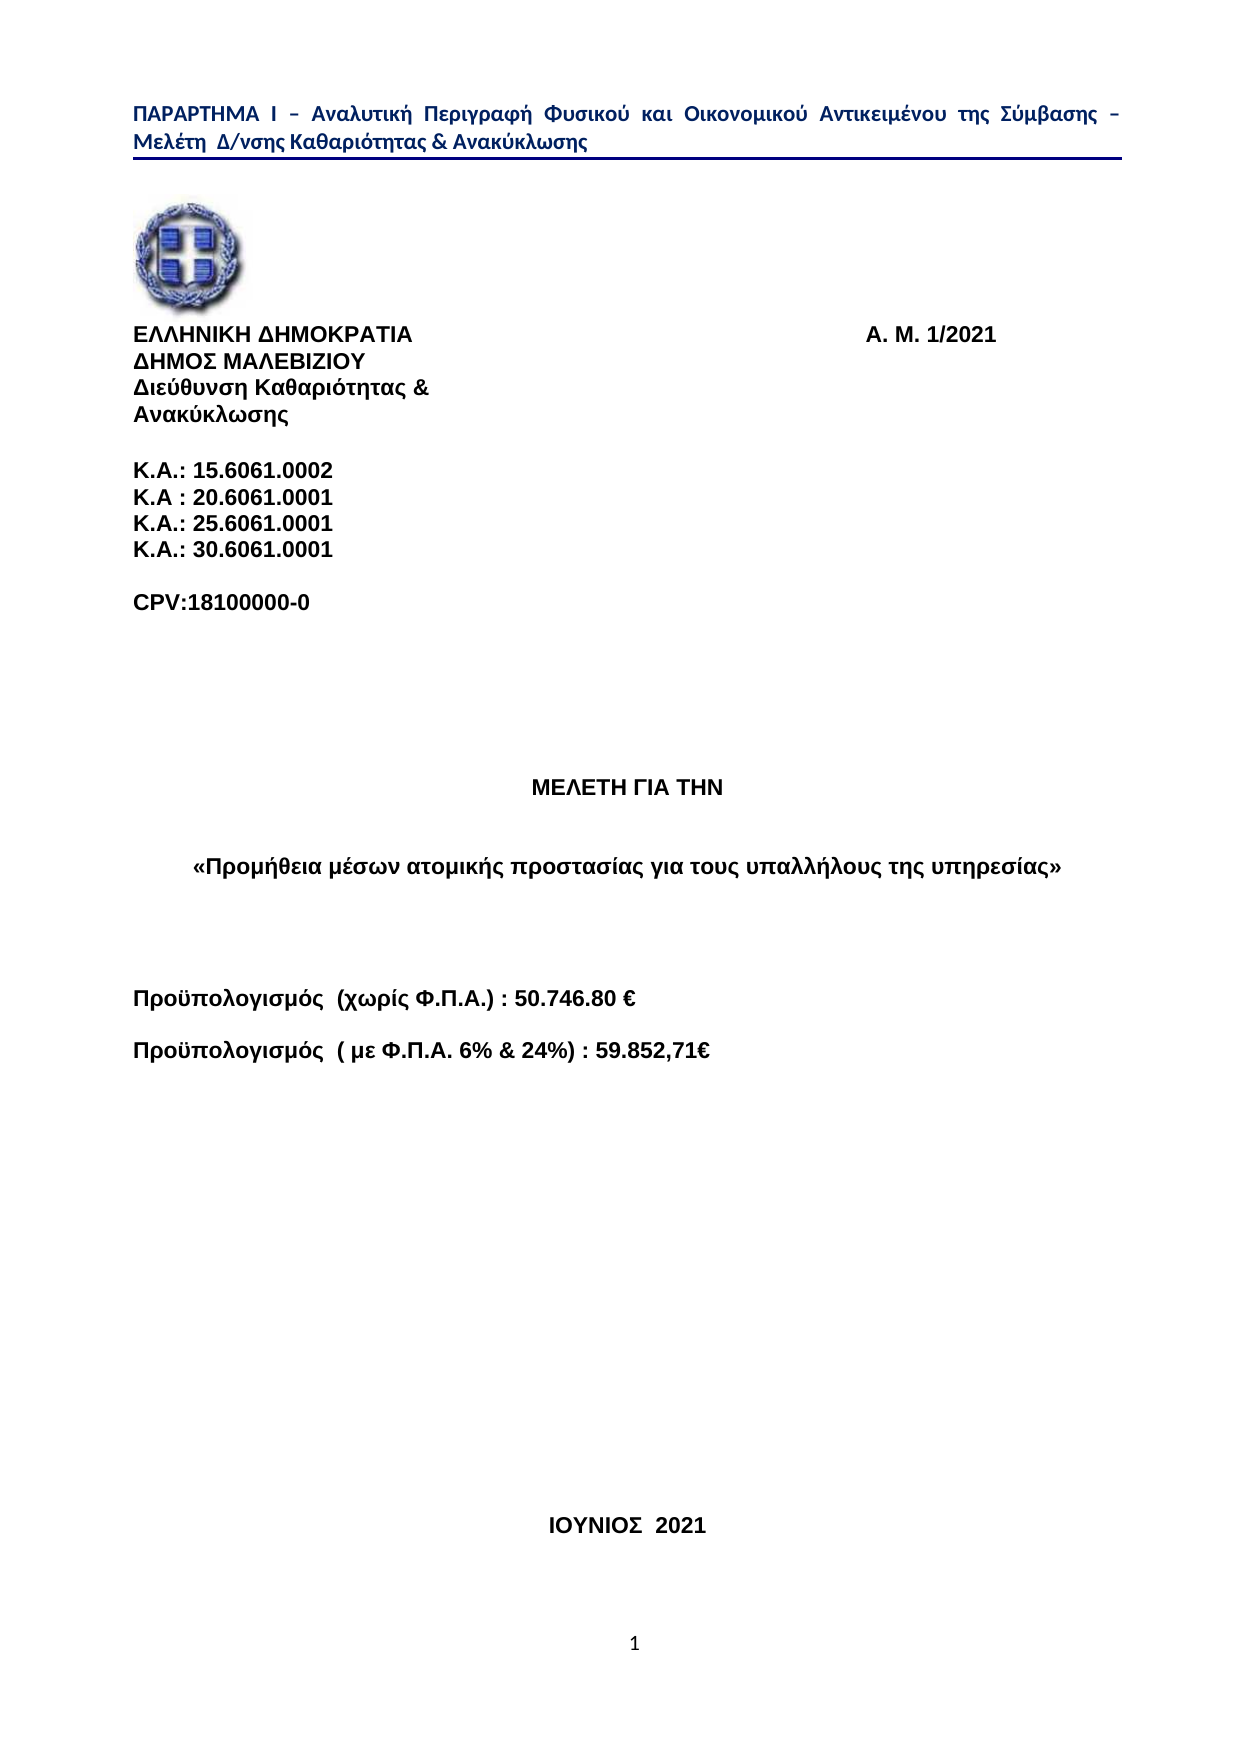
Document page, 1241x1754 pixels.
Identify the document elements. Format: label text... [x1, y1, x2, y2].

text ΠΑΡΑΡΤΗΜΑ Ι – Αναλυτική Περιγραφή Φυσικού και Οικονομικού Αντικειμένου της Σύμβασης –Μελέτη Δ/νσης Καθαριότητας & Ανακύκλωσης [133, 99, 1122, 157]
text Κ.Α.: 25.6061.0001 [133, 510, 1122, 536]
text Προϋπολογισμός ( με Φ.Π.Α. 6% & 24%) : 59.852,71€ [133, 1037, 1122, 1063]
text Κ.Α.: 30.6061.0001 [133, 536, 1122, 563]
text Κ.Α : 20.6061.0001 [133, 484, 1122, 510]
text Κ.Α.: 15.6061.0002 [133, 457, 1122, 484]
text ΔΗΜΟΣ ΜΑΛΕΒΙΖΙΟΥ [133, 348, 1122, 374]
text CPV:18100000-0 [133, 589, 1122, 616]
text «Προμήθεια μέσων ατομικής προστασίας για τους υπαλλήλους της υπηρεσίας» [133, 853, 1122, 879]
picture [132, 194, 254, 322]
text Προϋπολογισμός (χωρίς Φ.Π.Α.) : 50.746.80 € [133, 984, 1122, 1011]
text ΙΟΥΝΙΟΣ 2021 [133, 1512, 1122, 1538]
text Διεύθυνση Καθαριότητας & [133, 374, 1122, 401]
text ΕΛΛΗΝΙΚΗ ΔΗΜΟΚΡΑΤΙΑ A. M. 1/2021 [133, 321, 1122, 348]
text ΜΕΛΕΤΗ ΓΙΑ ΤΗΝ [133, 774, 1122, 800]
text Ανακύκλωσης [133, 401, 1122, 427]
